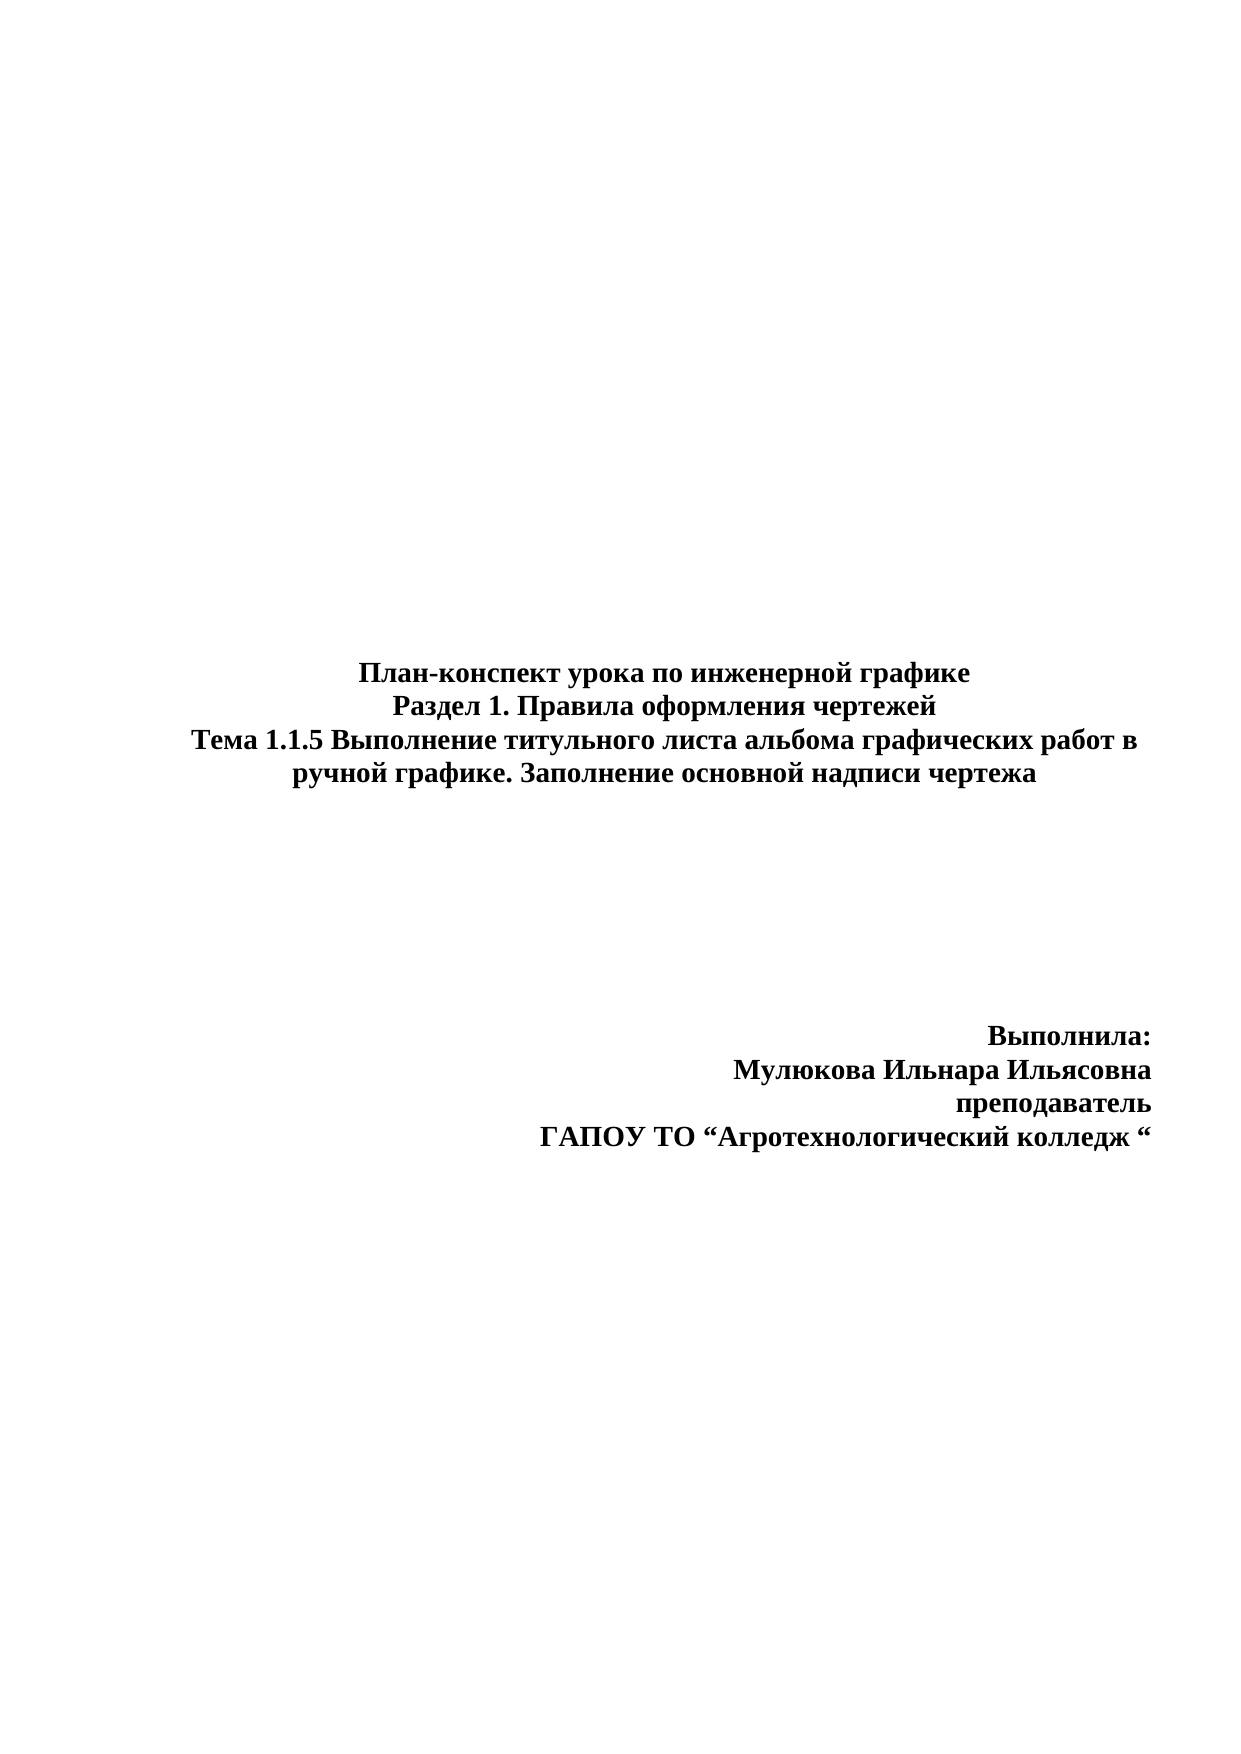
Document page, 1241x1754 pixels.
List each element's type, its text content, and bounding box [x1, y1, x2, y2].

text преподаватель [177, 1085, 1152, 1119]
text План-конспект урока по инженерной графике [177, 655, 1152, 688]
text Выполнила: [177, 1018, 1152, 1052]
text ГАПОУ ТО “Агротехнологический колледж “ [177, 1119, 1152, 1152]
text Мулюкова Ильнара Ильясовна [177, 1052, 1152, 1085]
text Тема 1.1.5 Выполнение титульного листа альбома графических работ в ручной графике. Заполнение основной надписи чертежа [177, 722, 1152, 789]
text Раздел 1. Правила оформления чертежей [177, 688, 1152, 722]
